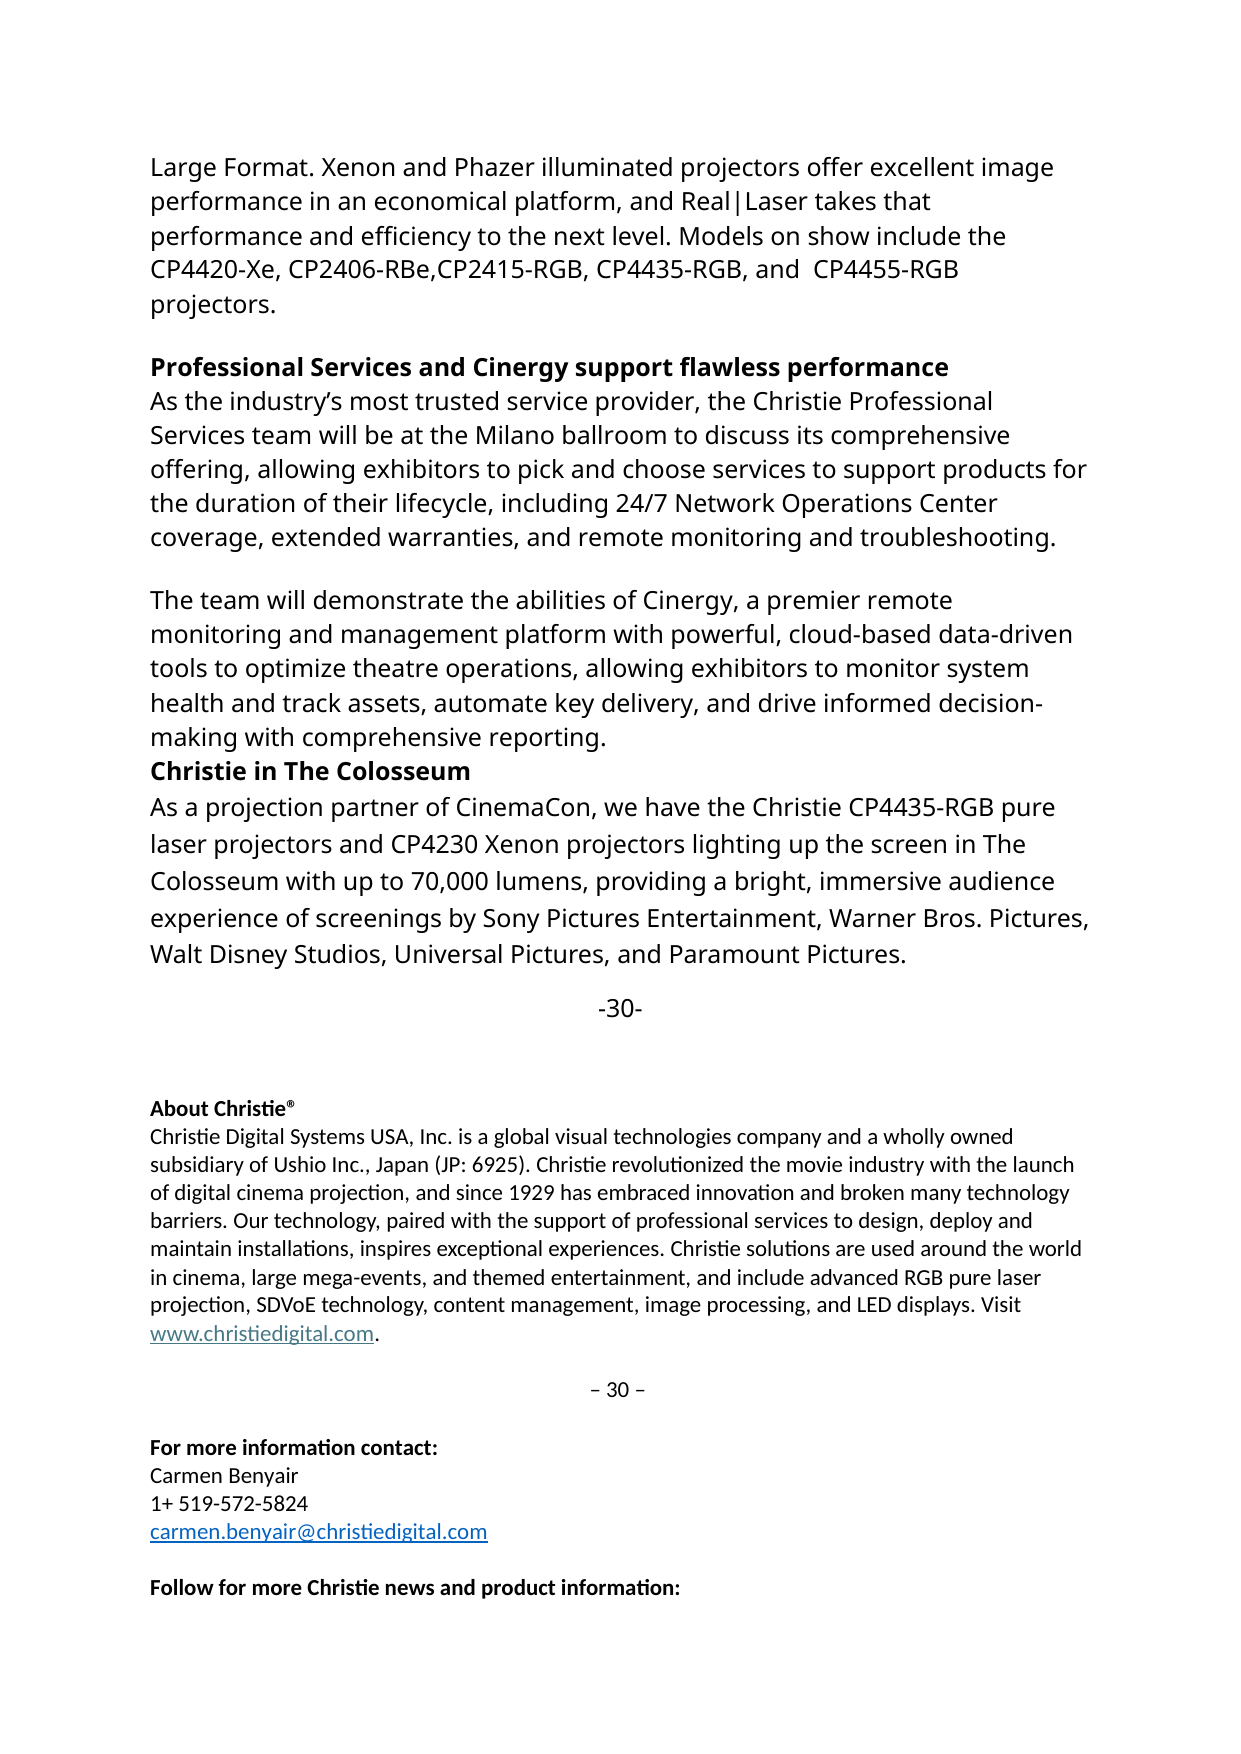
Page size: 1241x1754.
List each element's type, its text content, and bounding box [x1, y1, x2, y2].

text The team will demonstrate the abilities of Cinergy, a premier remote monitoring and management platform with powerful, cloud-based data-driven tools to optimize theatre operations, allowing exhibitors to monitor system health and track assets, automate key delivery, and drive informed decision-making with comprehensive reporting. [150, 583, 1090, 753]
text For more information contact: [150, 1433, 1090, 1461]
text Christie Digital Systems USA, Inc. is a global visual technologies company and a wholly owned subsidiary of Ushio Inc., Japan (JP: 6925). Christie revolutionized the movie industry with the launch of digital cinema projection, and since 1929 has embraced innovation and broken many technology barriers. Our technology, paired with the support of professional services to design, deploy and maintain installations, inspires exceptional experiences. Christie solutions are used around the world in cinema, large mega-events, and themed entertainment, and include advanced RGB pure laser projection, SDVoE technology, content management, image processing, and LED displays. Visit www.christiedigital.com. [150, 1122, 1090, 1347]
text carmen.benyair@christiedigital.com [150, 1517, 1090, 1545]
text -30- [150, 991, 1090, 1025]
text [150, 150, 1090, 320]
text – 30 – [150, 1375, 1090, 1403]
text Carmen Benyair [150, 1461, 1090, 1489]
text About Christie® [150, 1094, 1090, 1122]
text Professional Services and Cinergy support flawless performance As the industry’s most trusted service provider, the Christie Professional Services team will be at the Milano ballroom to discuss its comprehensive offering, allowing exhibitors to pick and choose services to support products for the duration of their lifecycle, including 24/7 Network Operations Center coverage, extended warranties, and remote monitoring and troubleshooting. [150, 349, 1090, 554]
text 1+ 519-572-5824 [150, 1489, 1090, 1517]
text Follow for more Christie news and product information: [150, 1573, 1090, 1601]
text Christie in The Colosseum As a projection partner of CinemaCon, we have the Christie CP4435-RGB pure laser projectors and CP4230 Xenon projectors lighting up the screen in The Colosseum with up to 70,000 lumens, providing a bright, immersive audience experience of screenings by Sony Pictures Entertainment, Warner Bros. Pictures, Walt Disney Studios, Universal Pictures, and Paramount Pictures. [150, 753, 1090, 971]
